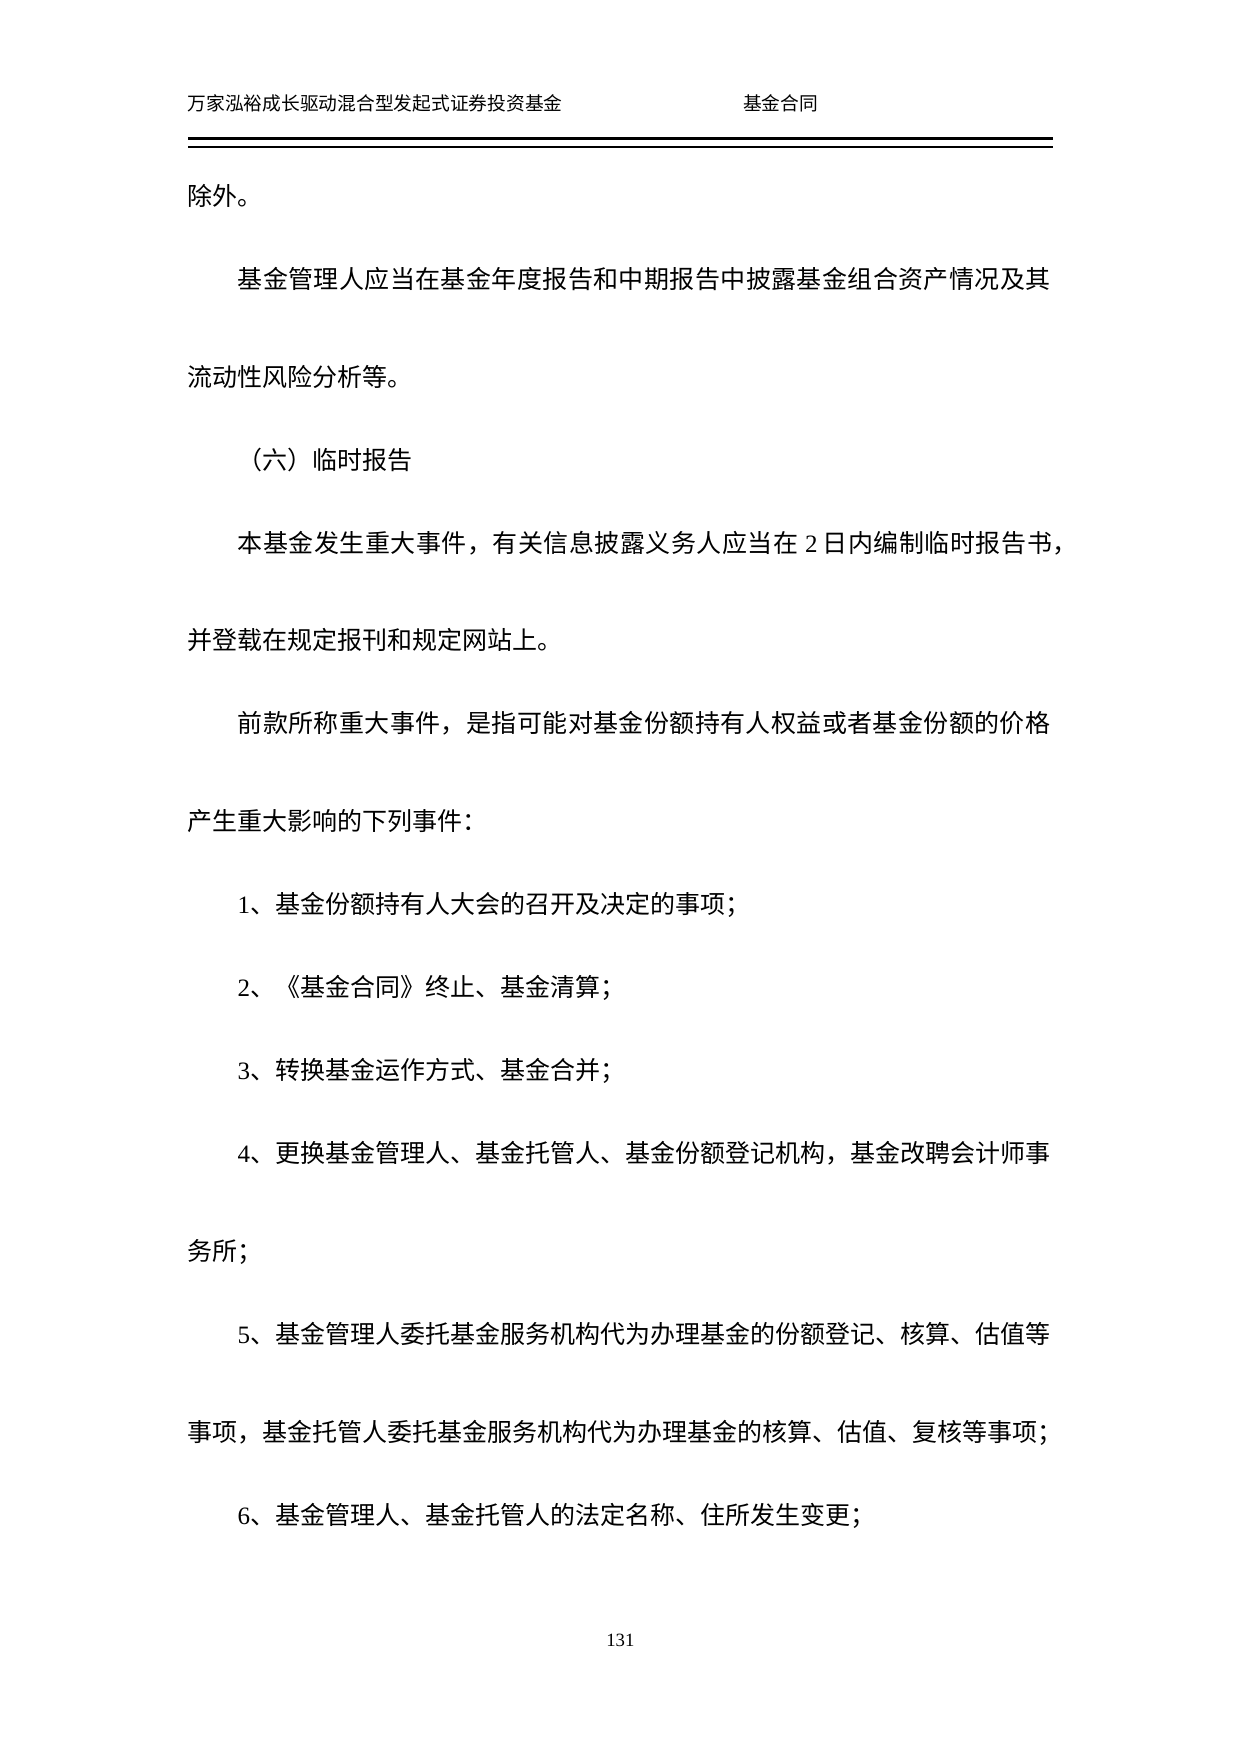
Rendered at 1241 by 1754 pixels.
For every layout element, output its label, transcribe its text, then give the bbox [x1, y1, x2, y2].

text 前款所称重大事件，是指可能对基金份额持有人权益或者基金份额的价格产生重大影响的下列事件： [187, 689, 1053, 852]
text 1、基金份额持有人大会的召开及决定的事项； [187, 870, 1053, 935]
text 5、基金管理人委托基金服务机构代为办理基金的份额登记、核算、估值等事项，基金托管人委托基金服务机构代为办理基金的核算、估值、复核等事项； [187, 1300, 1053, 1463]
text 2、《基金合同》终止、基金清算； [187, 953, 1053, 1018]
text 4、更换基金管理人、基金托管人、基金份额登记机构，基金改聘会计师事务所； [187, 1119, 1053, 1282]
text 6、基金管理人、基金托管人的法定名称、住所发生变更； [187, 1481, 1053, 1546]
text 本基金发生重大事件，有关信息披露义务人应当在2日内编制临时报告书，并登载在规定报刊和规定网站上。 [187, 509, 1053, 671]
text 3、转换基金运作方式、基金合并； [187, 1036, 1053, 1101]
text （六）临时报告 [187, 426, 1053, 491]
text 基金管理人应当在基金年度报告和中期报告中披露基金组合资产情况及其流动性风险分析等。 [187, 245, 1053, 408]
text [187, 162, 1053, 227]
